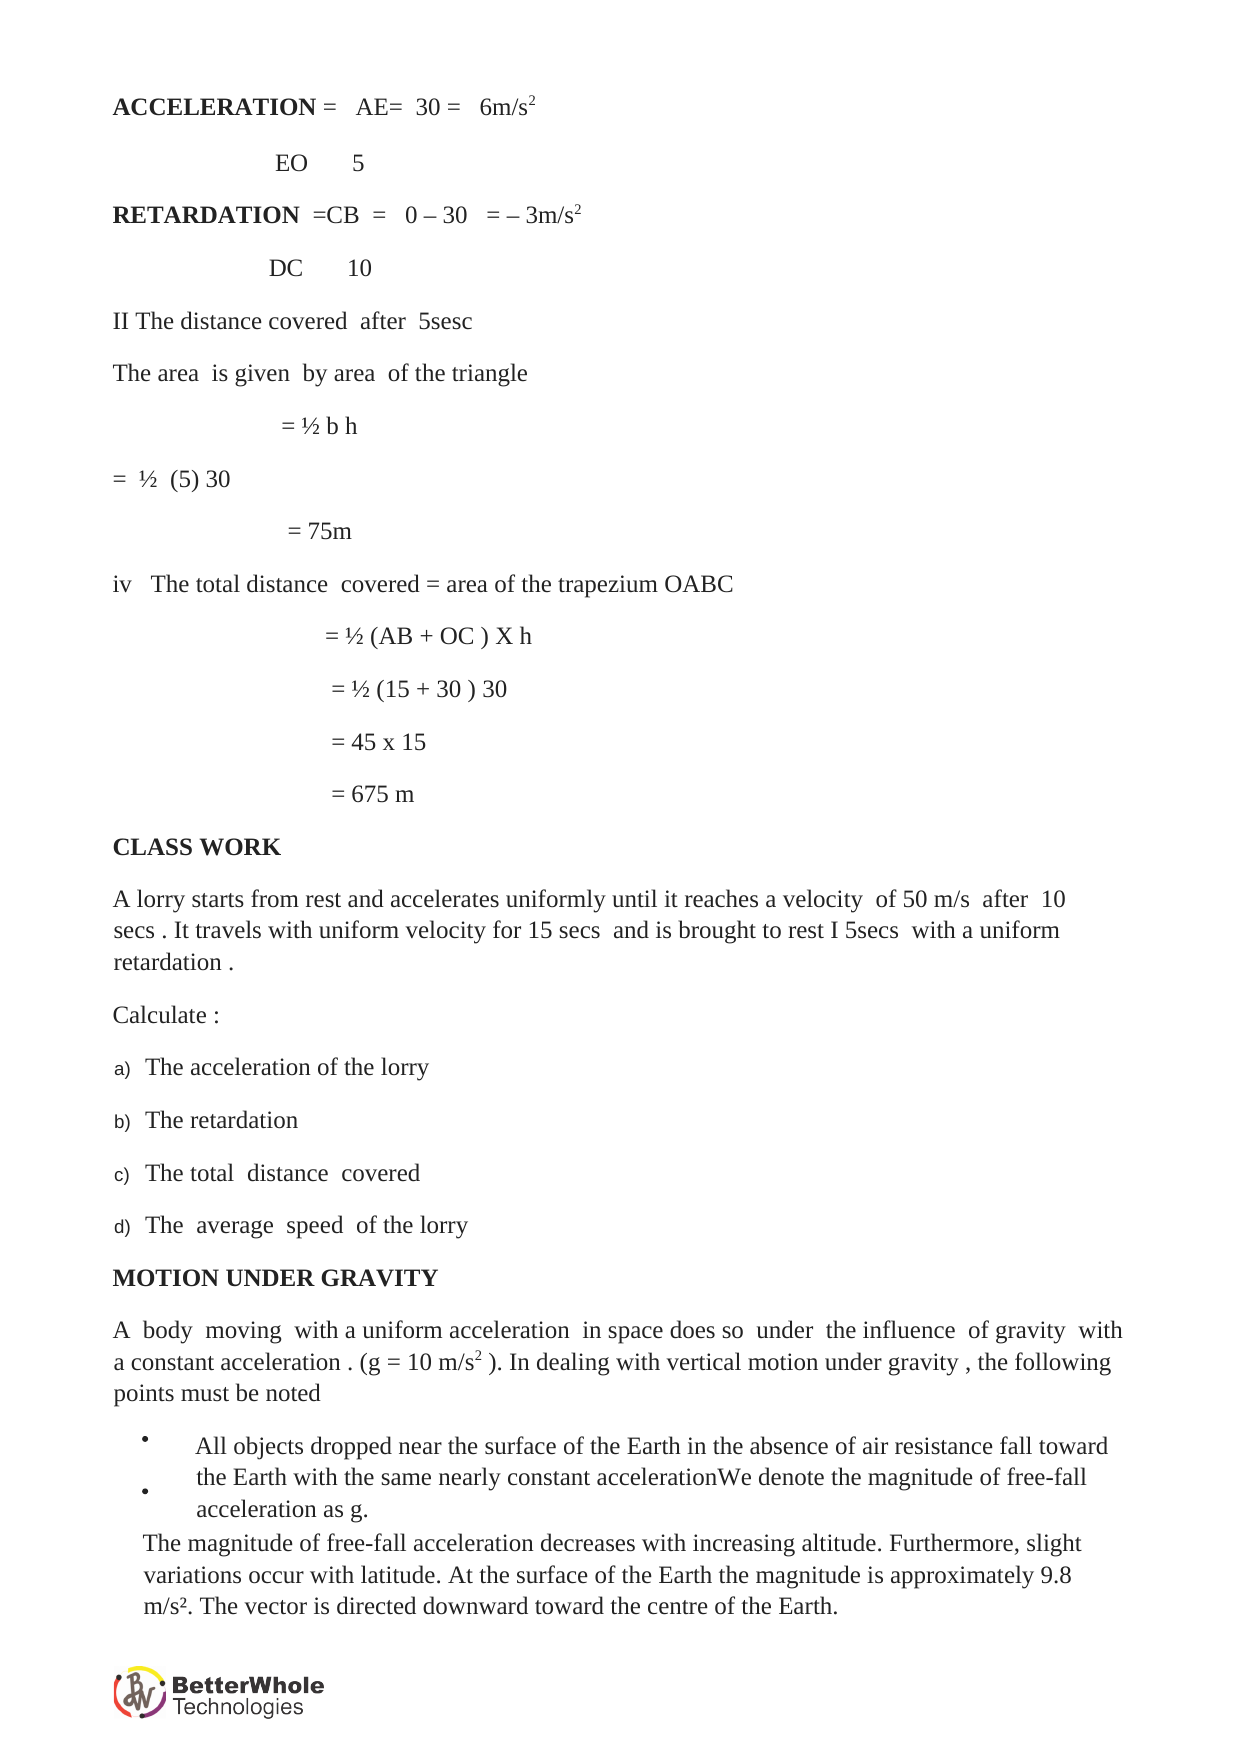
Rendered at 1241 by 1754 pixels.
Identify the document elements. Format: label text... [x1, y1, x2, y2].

list The average speed of the lorry [114, 1210, 1124, 1239]
list The acceleration of the lorry [114, 1052, 1124, 1081]
text The area is given by area of the triangle [112, 358, 1124, 387]
list The retardation [114, 1105, 1124, 1134]
text RETARDATION =CB = 0 – 30 = – 3m/s2 [112, 201, 1124, 229]
text = 675 m [112, 779, 1124, 808]
subtitle MOTION UNDER GRAVITY [112, 1263, 1153, 1292]
text = ½ (15 + 30 ) 30 [112, 674, 1124, 703]
text II The distance covered after 5sesc [112, 306, 1124, 334]
text = ½ (5) 30 [112, 464, 1124, 492]
text A body moving with a uniform acceleration in space does so under the influence of gravity with a constant acceleration . (g = 10 m/s2 ). In dealing with vertical motion under gravity , the following points must be noted [112, 1315, 1124, 1407]
text Calculate : [112, 1000, 1124, 1028]
text = 75m [112, 516, 1124, 545]
text ACCELERATION = AE= 30 = 6m/s2 [112, 92, 1124, 121]
subtitle CLASS WORK [112, 832, 1153, 861]
text EO 5 [112, 148, 1124, 177]
text All objects dropped near the surface of the Earth in the absence of air resistance fall toward the Earth with the same nearly constant accelerationWe denote the magnitude of free-fall acceleration as g. [142, 1431, 1124, 1523]
text DC 10 [112, 253, 1124, 282]
text = ½ (AB + OC ) X h [112, 621, 1124, 650]
text A lorry starts from rest and accelerates uniformly until it reaches a velocity of 50 m/s after 10 secs . It travels with uniform velocity for 15 secs and is brought to rest I 5secs with a uniform retardation . [112, 884, 1124, 976]
text = 45 x 15 [112, 727, 1124, 755]
list The total distance covered [114, 1158, 1124, 1186]
picture [113, 1666, 324, 1719]
text iv The total distance covered = area of the trapezium OABC [112, 569, 1124, 598]
text = ½ b h [112, 411, 1124, 440]
text The magnitude of free-fall acceleration decreases with increasing altitude. Furthermore, slight variations occur with latitude. At the surface of the Earth the magnitude is approximately 9.8 m/s². The vector is directed downward toward the centre of the Earth. [142, 1528, 1124, 1620]
